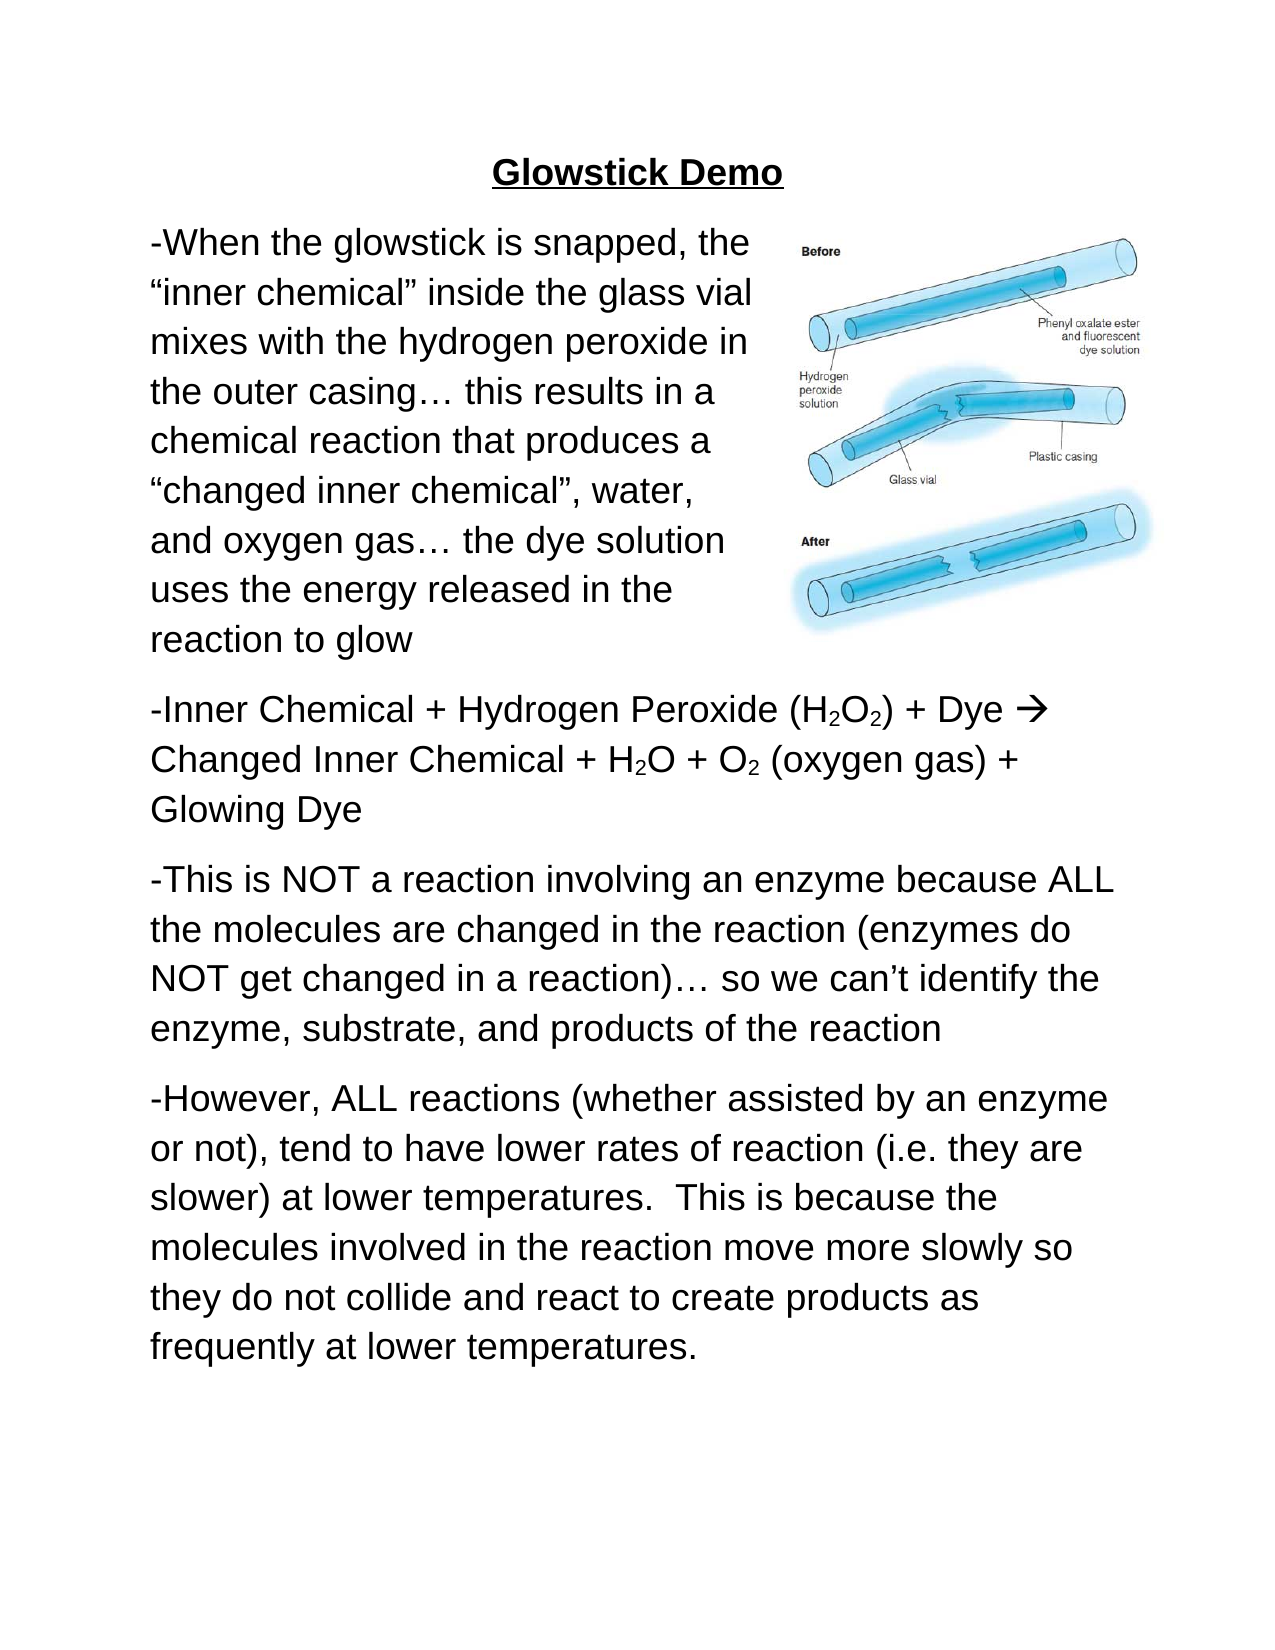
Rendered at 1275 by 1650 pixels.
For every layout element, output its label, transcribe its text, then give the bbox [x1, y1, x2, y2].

picture [783, 226, 1195, 642]
text -However, ALL reactions (whether assisted by an enzyme or not), tend to have lower rates of reaction (i.e. they are slower) at lower temperatures. This is because the molecules involved in the reaction move more slowly so they do not collide and react to create products as frequently at lower temperatures. [150, 1076, 1125, 1367]
text -This is NOT a reaction involving an enzyme because ALL the molecules are changed in the reaction (enzymes do NOT get changed in a reaction)… so we can’t identify the enzyme, substrate, and products of the reaction [150, 857, 1125, 1049]
text Glowstick Demo [150, 150, 1125, 193]
text -Inner Chemical + Hydrogen Peroxide (H2O2) + Dye Changed Inner Chemical + H2O + O2 (oxygen gas) + Glowing Dye [150, 687, 1125, 830]
